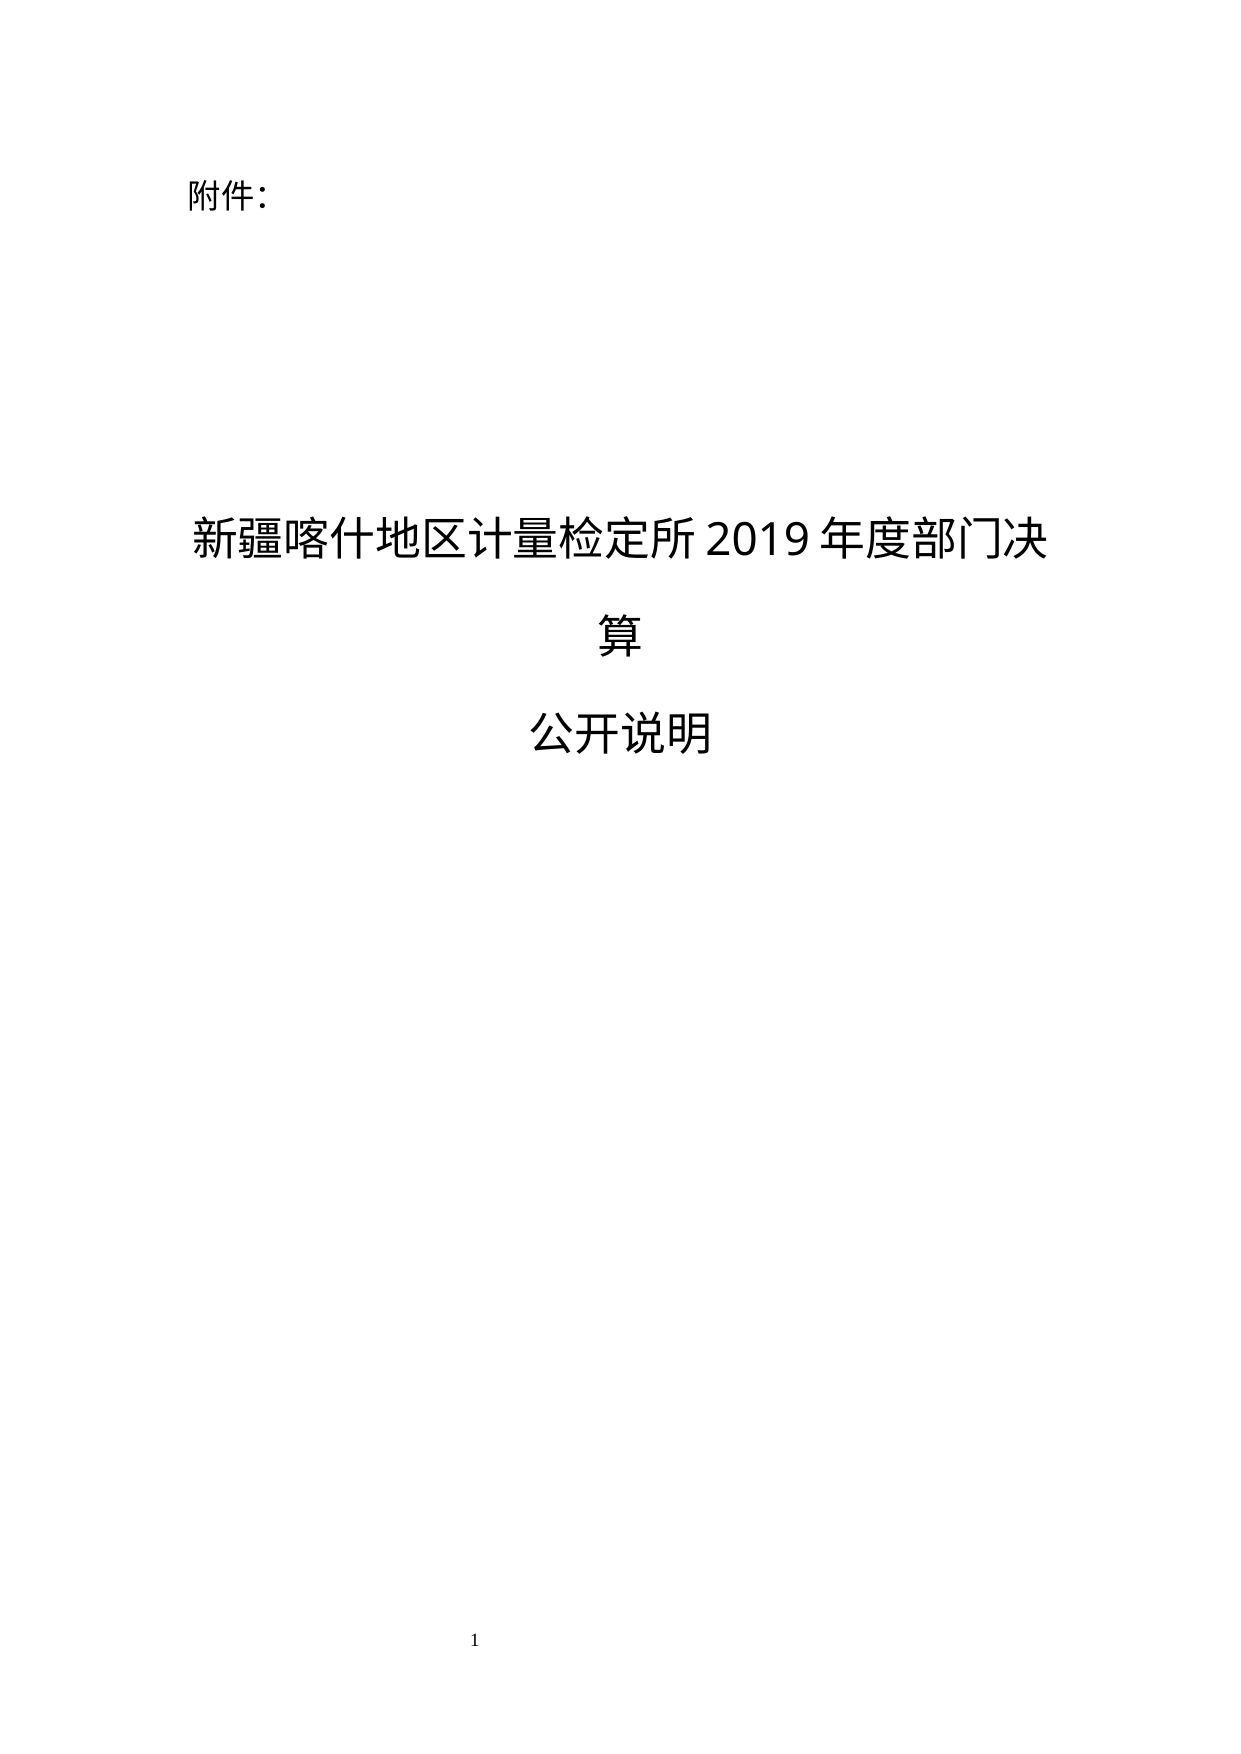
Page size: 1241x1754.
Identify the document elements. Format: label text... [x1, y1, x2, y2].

text 公开说明 [187, 682, 1053, 779]
text 附件： [187, 162, 1053, 227]
text 新疆喀什地区计量检定所2019年度部门决算 [187, 487, 1053, 682]
